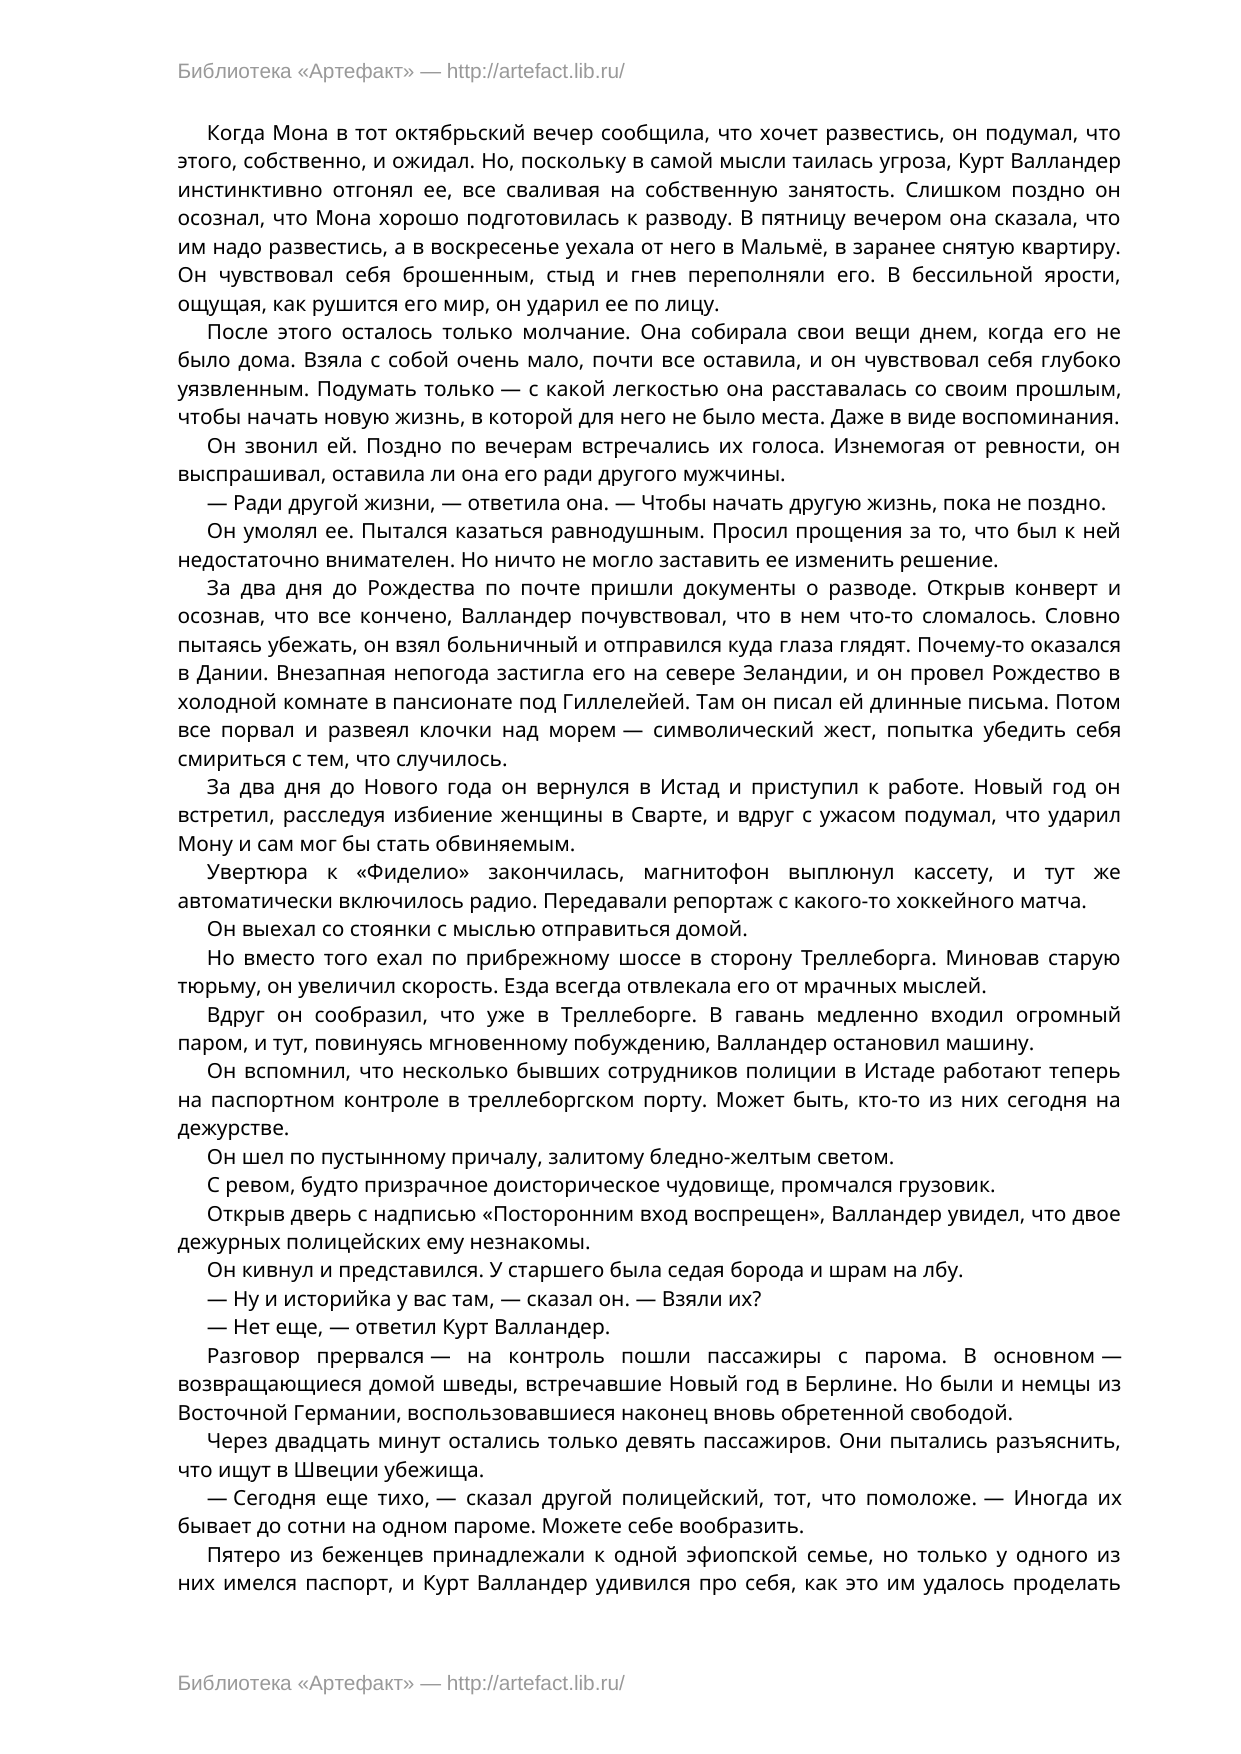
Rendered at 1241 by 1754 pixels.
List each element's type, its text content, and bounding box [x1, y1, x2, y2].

text Через двадцать минут остались только девять пассажиров. Они пытались разъяснить, что ищут в Швеции убежища. [177, 1426, 1122, 1483]
text С ревом, будто призрачное доисторическое чудовище, промчался грузовик. [177, 1170, 1122, 1199]
text Разговор прервался — на контроль пошли пассажиры с парома. В основном — возвращающиеся домой шведы, встречавшие Новый год в Берлине. Но были и немцы из Восточной Германии, воспользовавшиеся наконец вновь обретенной свободой. [177, 1341, 1122, 1426]
text После этого осталось только молчание. Она собирала свои вещи днем, когда его не было дома. Взяла с собой очень мало, почти все оставила, и он чувствовал себя глубоко уязвленным. Подумать только — с какой легкостью она расставалась со своим прошлым, чтобы начать новую жизнь, в которой для него не было места. Даже в виде воспоминания. [177, 317, 1122, 431]
text Он выехал со стоянки с мыслью отправиться домой. [177, 914, 1122, 943]
text Он вспомнил, что несколько бывших сотрудников полиции в Истаде работают теперь на паспортном контроле в треллеборгском порту. Может быть, кто-то из них сегодня на дежурстве. [177, 1057, 1122, 1142]
text За два дня до Нового года он вернулся в Истад и приступил к работе. Новый год он встретил, расследуя избиение женщины в Сварте, и вдруг с ужасом подумал, что ударил Мону и сам мог бы стать обвиняемым. [177, 772, 1122, 857]
text Увертюра к «Фиделио» закончилась, магнитофон выплюнул кассету, и тут же автоматически включилось радио. Передавали репортаж с какого-то хоккейного матча. [177, 857, 1122, 914]
text — Ну и историйка у вас там, — сказал он. — Взяли их? [177, 1284, 1122, 1312]
text Он кивнул и представился. У старшего была седая борода и шрам на лбу. [177, 1256, 1122, 1284]
text Вдруг он сообразил, что уже в Треллеборге. В гавань медленно входил огромный паром, и тут, повинуясь мгновенному побуждению, Валландер остановил машину. [177, 1000, 1122, 1057]
text Когда Мона в тот октябрьский вечер сообщила, что хочет развестись, он подумал, что этого, собственно, и ожидал. Но, поскольку в самой мысли таилась угроза, Курт Валландер инстинктивно отгонял ее, все сваливая на собственную занятость. Слишком поздно он осознал, что Мона хорошо подготовилась к разводу. В пятницу вечером она сказала, что им надо развестись, а в воскресенье уехала от него в Мальмё, в заранее снятую квартиру. Он чувствовал себя брошенным, стыд и гнев переполняли его. В бессильной ярости, ощущая, как рушится его мир, он ударил ее по лицу. [177, 118, 1122, 317]
text Он умолял ее. Пытался казаться равнодушным. Просил прощения за то, что был к ней недостаточно внимателен. Но ничто не могло заставить ее изменить решение. [177, 516, 1122, 573]
text Он звонил ей. Поздно по вечерам встречались их голоса. Изнемогая от ревности, он выспрашивал, оставила ли она его ради другого мужчины. [177, 431, 1122, 488]
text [177, 1540, 1122, 1597]
text Но вместо того ехал по прибрежному шоссе в сторону Треллеборга. Миновав старую тюрьму, он увеличил скорость. Езда всегда отвлекала его от мрачных мыслей. [177, 943, 1122, 1000]
text — Сегодня еще тихо, — сказал другой полицейский, тот, что помоложе. — Иногда их бывает до сотни на одном пароме. Можете себе вообразить. [177, 1483, 1122, 1540]
text Открыв дверь с надписью «Посторонним вход воспрещен», Валландер увидел, что двое дежурных полицейских ему незнакомы. [177, 1199, 1122, 1256]
text За два дня до Рождества по почте пришли документы о разводе. Открыв конверт и осознав, что все кончено, Валландер почувствовал, что в нем что-то сломалось. Словно пытаясь убежать, он взял больничный и отправился куда глаза глядят. Почему-то оказался в Дании. Внезапная непогода застигла его на севере Зеландии, и он провел Рождество в холодной комнате в пансионате под Гиллелейей. Там он писал ей длинные письма. Потом все порвал и развеял клочки над морем — символический жест, попытка убедить себя смириться с тем, что случилось. [177, 573, 1122, 772]
text — Ради другой жизни, — ответила она. — Чтобы начать другую жизнь, пока не поздно. [177, 488, 1122, 516]
text — Нет еще, — ответил Курт Валландер. [177, 1312, 1122, 1341]
text Он шел по пустынному причалу, залитому бледно-желтым светом. [177, 1142, 1122, 1170]
